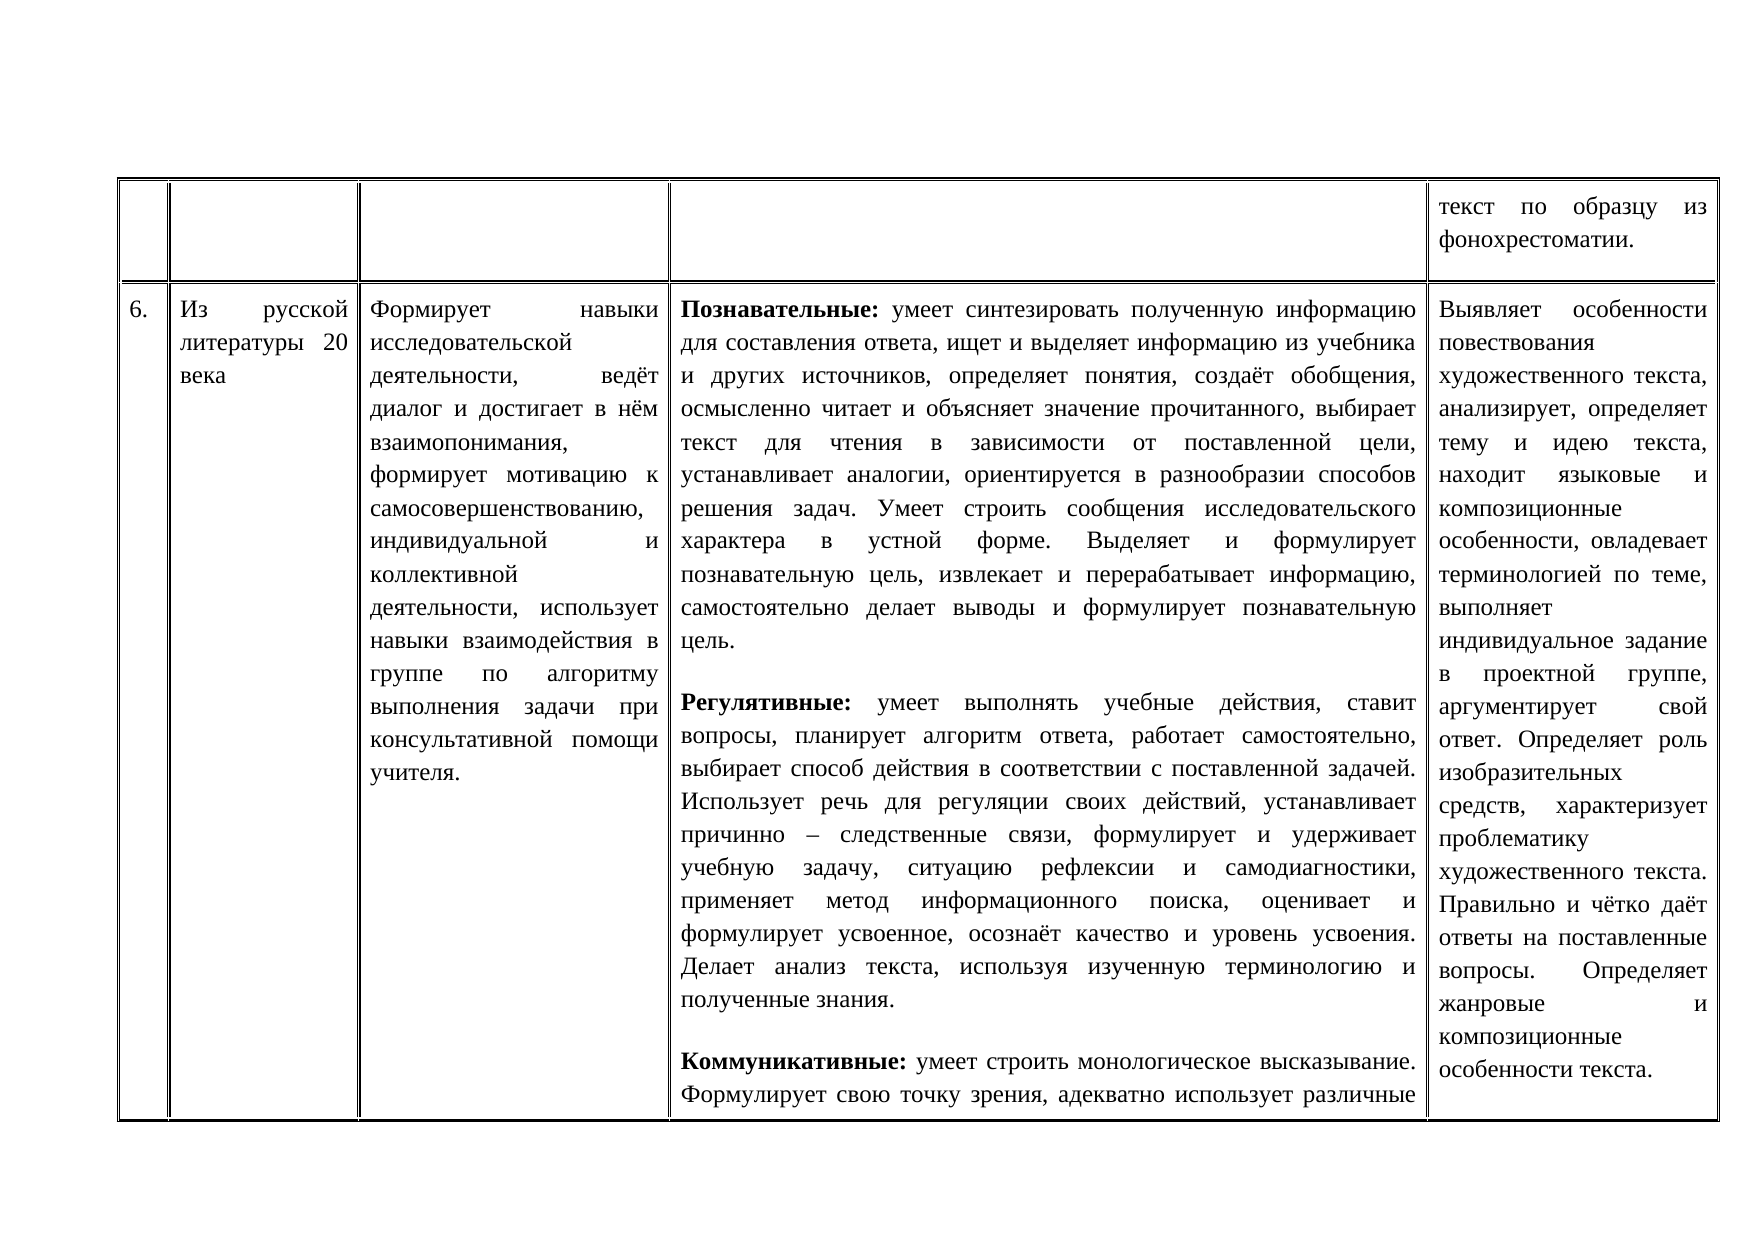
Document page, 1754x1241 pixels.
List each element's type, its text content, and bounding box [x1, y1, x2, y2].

table_cell 5. [120, 179, 169, 280]
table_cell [670, 284, 1427, 1119]
table_cell 6. [120, 280, 169, 1119]
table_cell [359, 284, 669, 1119]
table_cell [1428, 181, 1717, 280]
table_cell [1428, 280, 1717, 1119]
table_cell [359, 181, 669, 280]
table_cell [670, 181, 1427, 280]
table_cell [169, 280, 359, 1119]
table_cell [169, 179, 359, 280]
